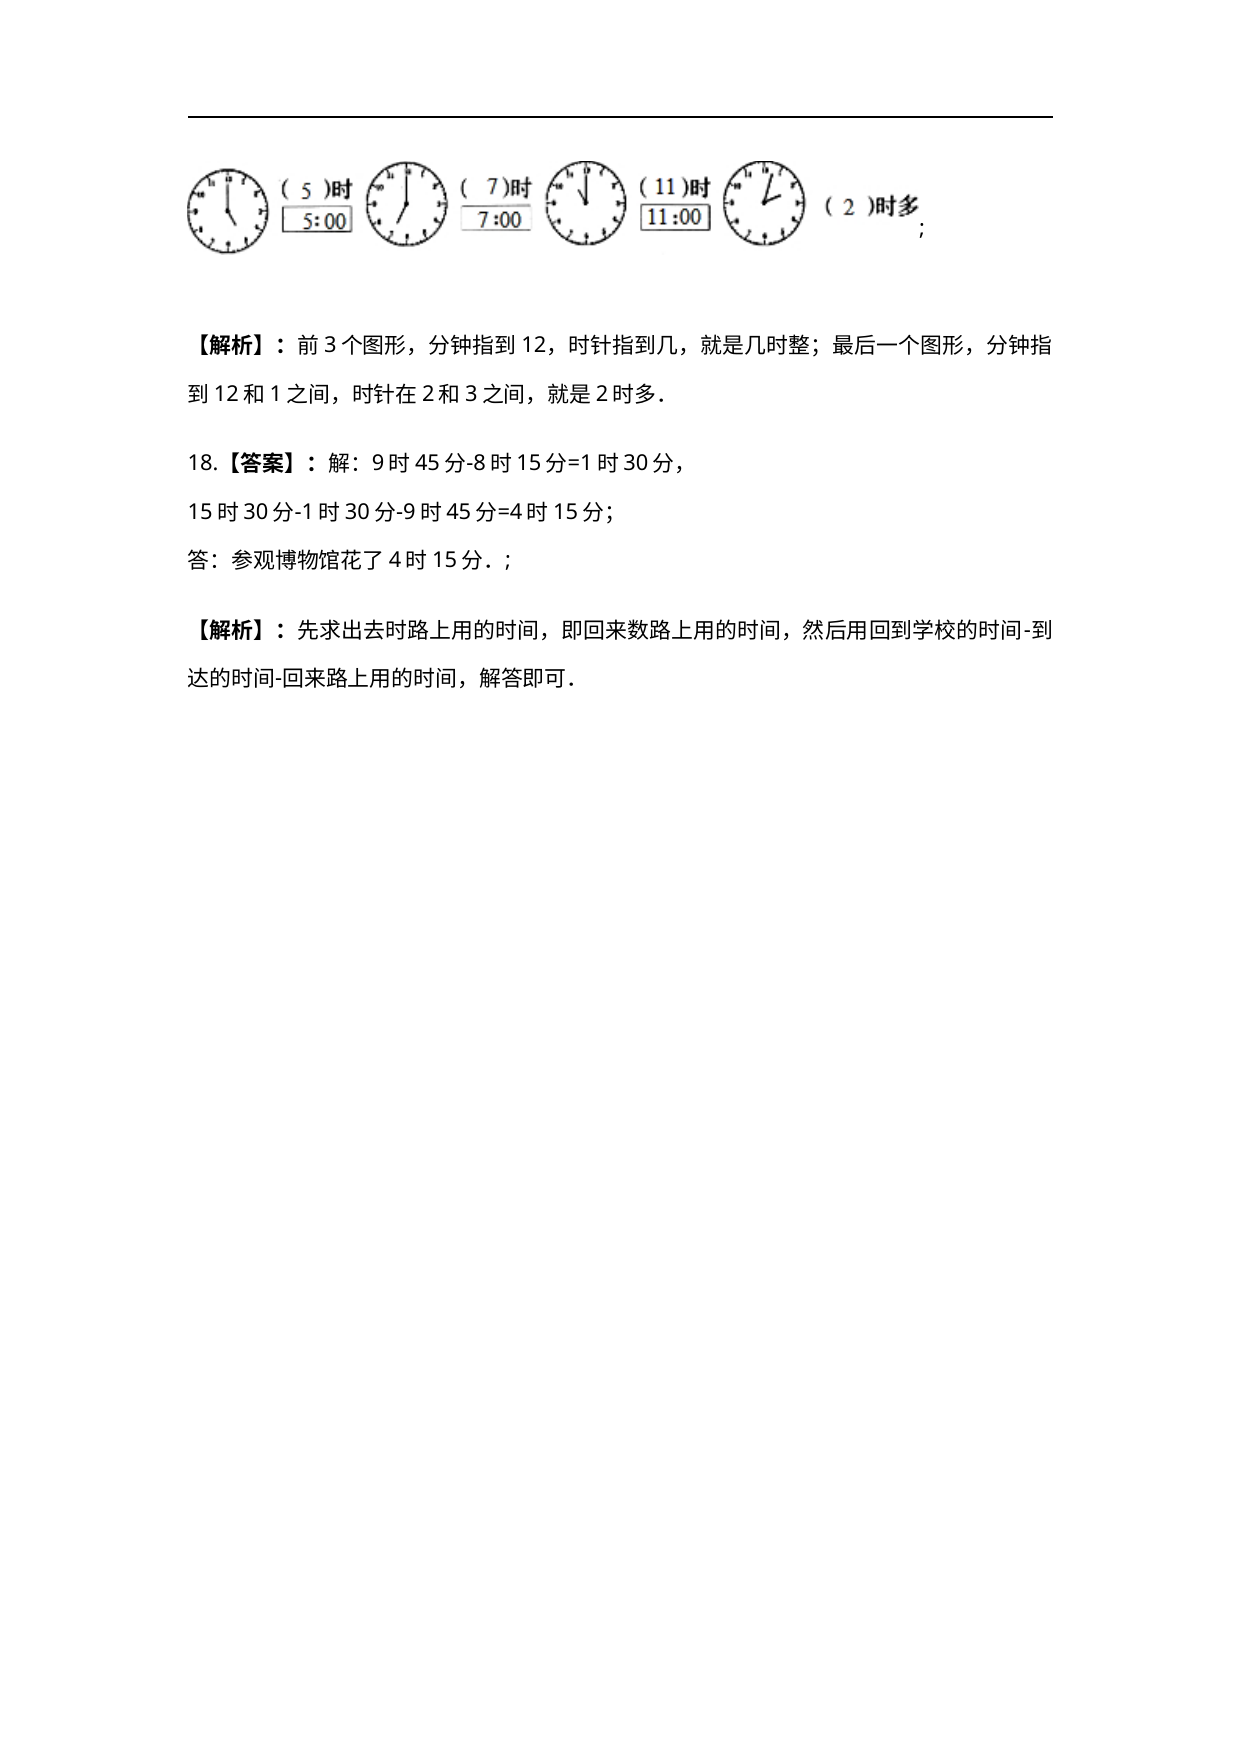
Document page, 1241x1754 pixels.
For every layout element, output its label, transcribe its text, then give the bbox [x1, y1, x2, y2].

text 18.【答案】：解：9时45分-8时15分=1时30分， 15时30分-1时30分-9时45分=4时15分； 答：参观博物馆花了4时15分．; [187, 446, 1053, 576]
text 【解析】：前3个图形，分钟指到12，时针指到几，就是几时整；最后一个图形，分钟指到12和1之间，时针在2和3之间，就是2时多． [187, 328, 1053, 409]
text 【解析】：先求出去时路上用的时间，即回来数路上用的时间，然后用回到学校的时间-到达的时间-回来路上用的时间，解答即可． [187, 612, 1053, 693]
picture [187, 161, 919, 255]
